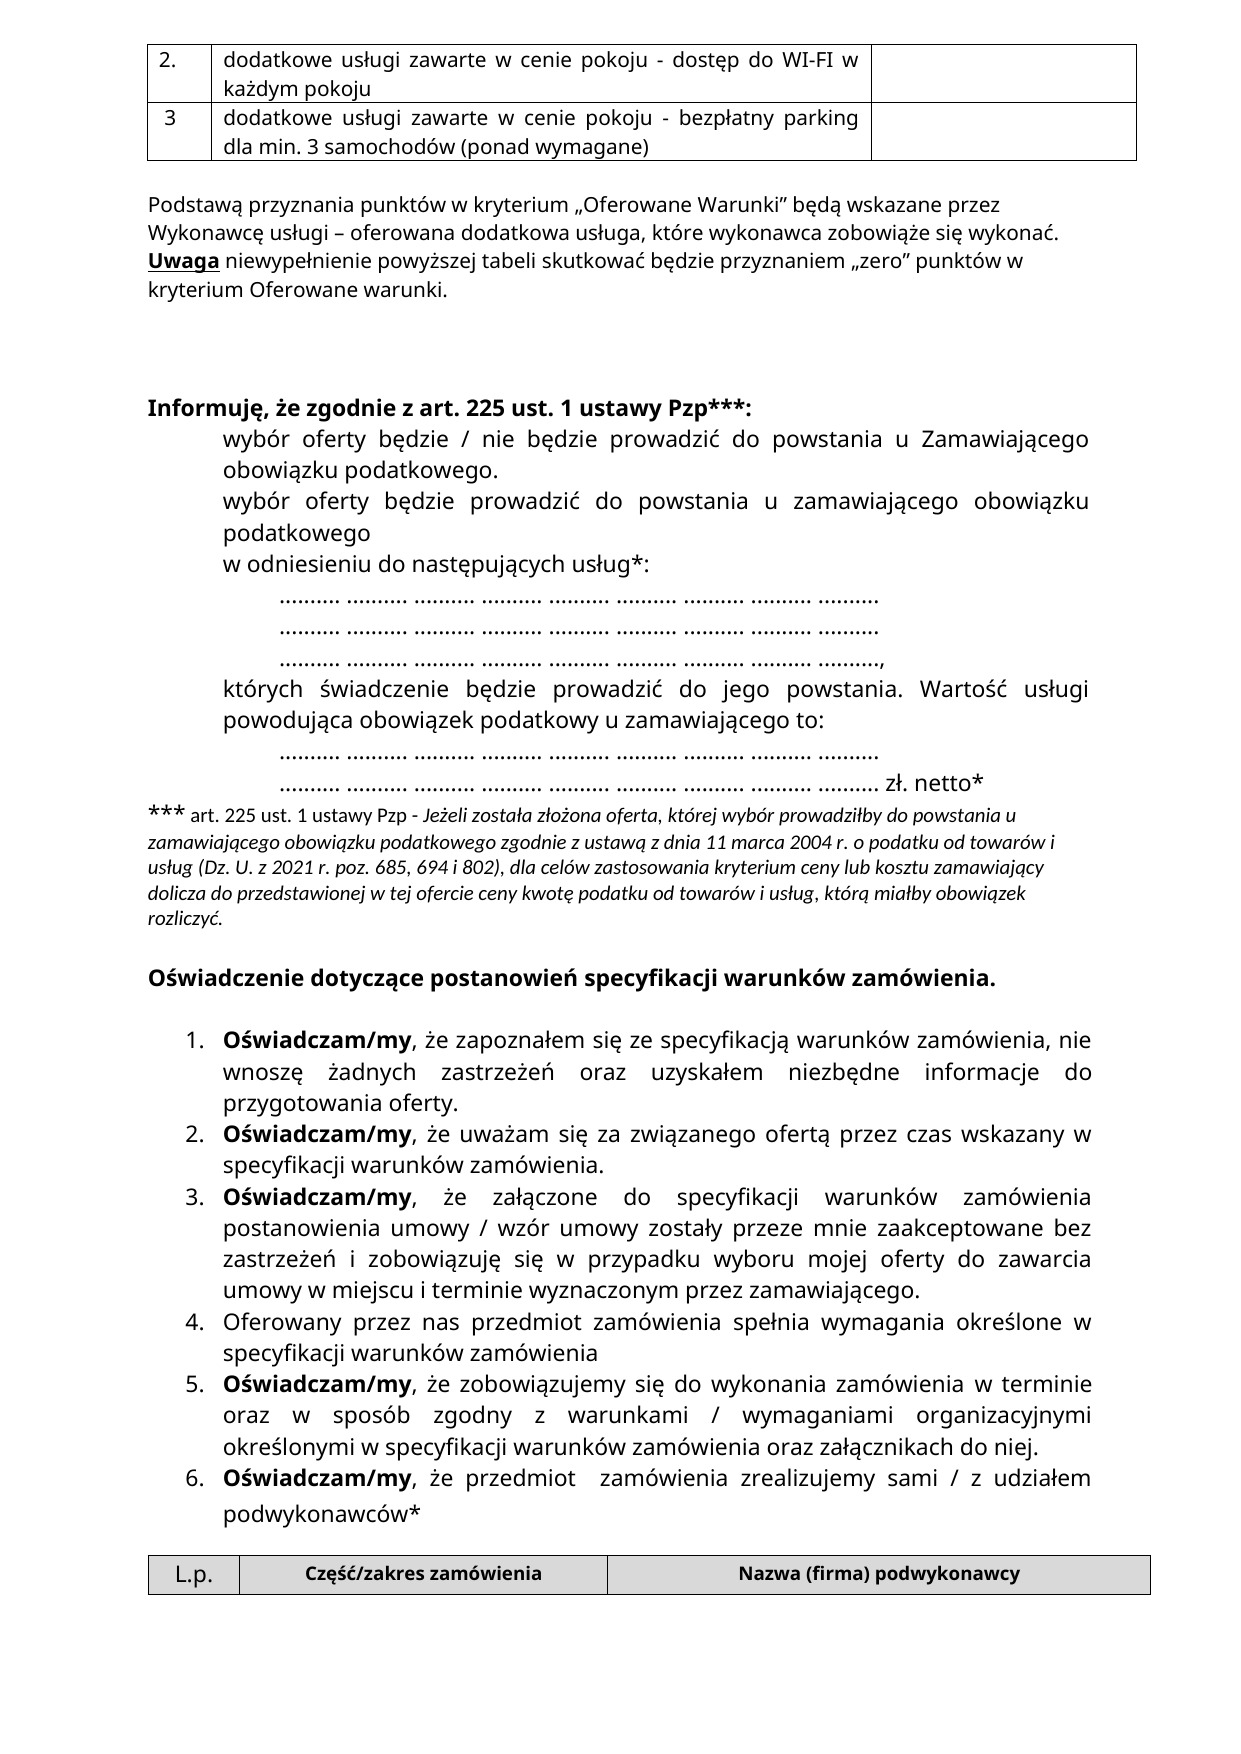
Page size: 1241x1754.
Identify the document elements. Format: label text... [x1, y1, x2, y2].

table_header Część/zakres zamówienia [240, 1556, 607, 1594]
table_cell 2. [148, 45, 211, 102]
table_header L.p. [149, 1556, 239, 1594]
text .......... .......... .......... .......... .......... .......... .......... .......... .......... [279, 610, 1093, 642]
text .......... .......... .......... .......... .......... .......... .......... .......... .......... [279, 579, 1093, 610]
text .......... .......... .......... .......... .......... .......... .......... .......... .......... [279, 735, 1093, 767]
text .......... .......... .......... .......... .......... .......... .......... .......... .........., [279, 642, 1093, 673]
text wybór oferty będzie prowadzić do powstania u zamawiającego obowiązku podatkowego w odniesieniu do następujących usług*: [223, 485, 1090, 579]
table_cell [872, 45, 1136, 102]
list Oświadczam/my, że uważam się za związanego ofertą przez czas wskazany w specyfikacji warunków zamówienia. [185, 1118, 1093, 1181]
text Informuję, że zgodnie z art. 225 ust. 1 ustawy Pzp***: [148, 392, 1090, 423]
list Oświadczam/my, że zapoznałem się ze specyfikacją warunków zamówienia, nie wnoszę żadnych zastrzeżeń oraz uzyskałem niezbędne informacje do przygotowania oferty. [185, 1024, 1093, 1118]
table_cell 3 [148, 103, 211, 160]
list Oświadczam/my, że załączone do specyfikacji warunków zamówienia postanowienia umowy / wzór umowy zostały przeze mnie zaakceptowane bez zastrzeżeń i zobowiązuję się w przypadku wyboru mojej oferty do zawarcia umowy w miejscu i terminie wyznaczonym przez zamawiającego. [185, 1181, 1093, 1306]
list Oferowany przez nas przedmiot zamówienia spełnia wymagania określone w specyfikacji warunków zamówienia [185, 1306, 1093, 1368]
table_cell dodatkowe usługi zawarte w cenie pokoju - dostęp do WI-FI w każdym pokoju [212, 45, 871, 102]
text Podstawą przyznania punktów w kryterium „Oferowane Warunki” będą wskazane przez Wykonawcę usługi – oferowana dodatkowa usługa, które wykonawca zobowiąże się wykonać. Uwaga niewypełnienie powyższej tabeli skutkować będzie przyznaniem „zero” punktów w kryterium Oferowane warunki. [148, 190, 1093, 303]
text wybór oferty będzie / nie będzie prowadzić do powstania u Zamawiającego obowiązku podatkowego. [223, 423, 1090, 485]
table_cell [872, 103, 1136, 160]
list Oświadczam/my, że przedmiot zamówienia zrealizujemy sami / z udziałem podwykonawców* [185, 1462, 1093, 1529]
list Oświadczam/my, że zobowiązujemy się do wykonania zamówienia w terminie oraz w sposób zgodny z warunkami / wymaganiami organizacyjnymi określonymi w specyfikacji warunków zamówienia oraz załącznikach do niej. [185, 1368, 1093, 1462]
text Oświadczenie dotyczące postanowień specyfikacji warunków zamówienia. [148, 962, 1093, 993]
table_header Nazwa (firma) podwykonawcy [608, 1556, 1150, 1594]
text .......... .......... .......... .......... .......... .......... .......... .......... .......... zł. netto* [279, 767, 1093, 798]
text *** art. 225 ust. 1 ustawy Pzp - Jeżeli została złożona oferta, której wybór prowadziłby do powstania u zamawiającego obowiązku podatkowego zgodnie z ustawą z dnia 11 marca 2004 r. o podatku od towarów i usług (Dz. U. z 2021 r. poz. 685, 694 i 802), dla celów zastosowania kryterium ceny lub kosztu zamawiający dolicza do przedstawionej w tej ofercie ceny kwotę podatku od towarów i usług, którą miałby obowiązek rozliczyć. [148, 798, 1093, 931]
table_cell dodatkowe usługi zawarte w cenie pokoju - bezpłatny parking dla min. 3 samochodów (ponad wymagane) [212, 103, 871, 160]
text których świadczenie będzie prowadzić do jego powstania. Wartość usługi powodująca obowiązek podatkowy u zamawiającego to: [223, 673, 1090, 735]
